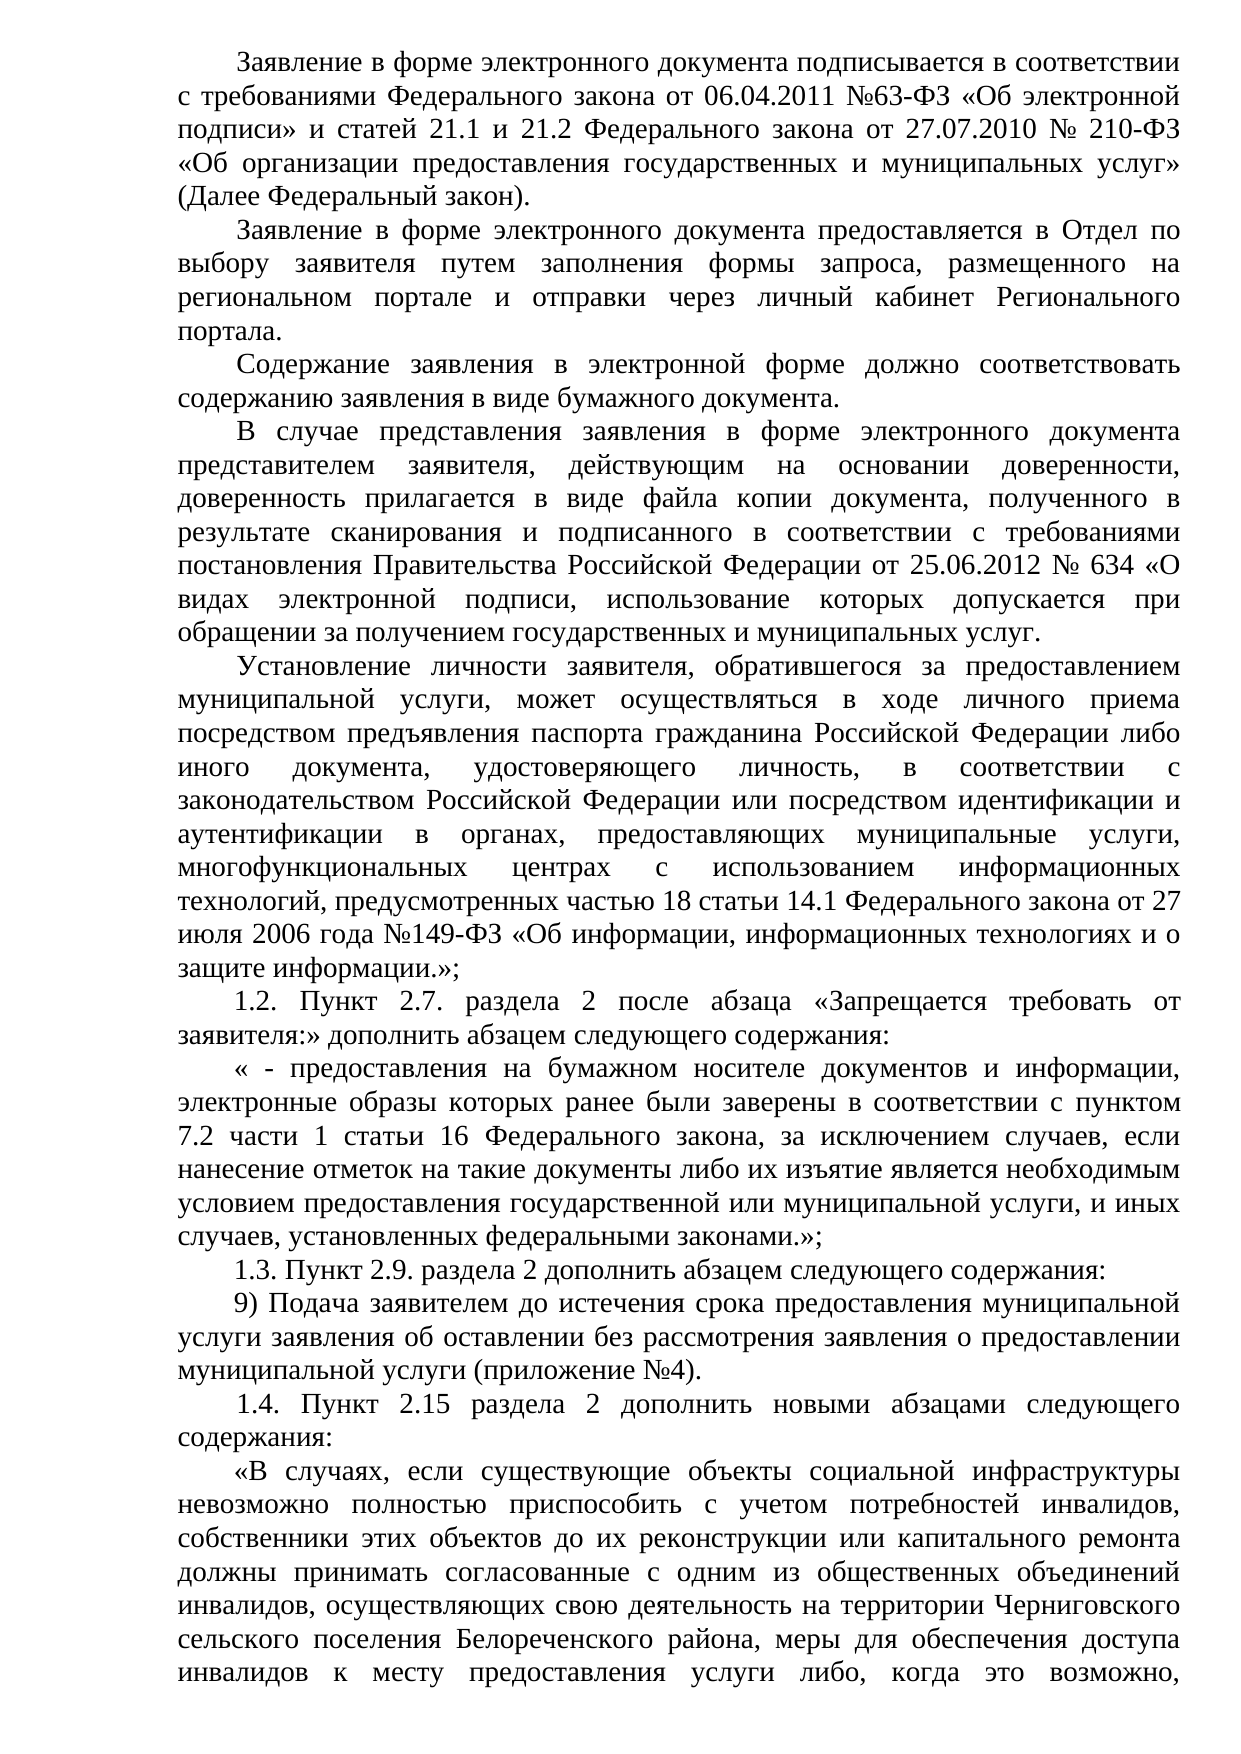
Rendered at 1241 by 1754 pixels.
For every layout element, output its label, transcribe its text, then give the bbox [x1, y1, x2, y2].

text Содержание заявления в электронной форме должно соответствовать содержанию заявления в виде бумажного документа. [177, 346, 1181, 413]
text 1.4. Пункт 2.15 раздела 2 дополнить новыми абзацами следующего содержания: [177, 1386, 1181, 1453]
text В случае представления заявления в форме электронного документа представителем заявителя, действующим на основании доверенности, доверенность прилагается в виде файла копии документа, полученного в результате сканирования и подписанного в соответствии с требованиями постановления Правительства Российской Федерации от 25.06.2012 № 634 «О видах электронной подписи, использование которых допускается при обращении за получением государственных и муниципальных услуг. [177, 413, 1181, 648]
text Заявление в форме электронного документа предоставляется в Отдел по выбору заявителя путем заполнения формы запроса, размещенного на региональном портале и отправки через личный кабинет Регионального портала. [177, 212, 1181, 346]
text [177, 1453, 1181, 1688]
text 1.2. Пункт 2.7. раздела 2 после абзаца «Запрещается требовать от заявителя:» дополнить абзацем следующего содержания: [177, 983, 1181, 1051]
text Заявление в форме электронного документа подписывается в соответствии с требованиями Федерального закона от 06.04.2011 №63-ФЗ «Об электронной подписи» и статей 21.1 и 21.2 Федерального закона от 27.07.2010 № 210-ФЗ «Об организации предоставления государственных и муниципальных услуг» (Далее Федеральный закон). [177, 44, 1181, 212]
text 1.3. Пункт 2.9. раздела 2 дополнить абзацем следующего содержания: [177, 1252, 1181, 1285]
text Установление личности заявителя, обратившегося за предоставлением муниципальной услуги, может осуществляться в ходе личного приема посредством предъявления паспорта гражданина Российской Федерации либо иного документа, удостоверяющего личность, в соответствии с законодательством Российской Федерации или посредством идентификации и аутентификации в органах, предоставляющих муниципальные услуги, многофункциональных центрах с использованием информационных технологий, предусмотренных частью 18 статьи 14.1 Федерального закона от 27 июля 2006 года №149-ФЗ «Об информации, информационных технологиях и о защите информации.»; [177, 648, 1181, 983]
text 9) Подача заявителем до истечения срока предоставления муниципальной услуги заявления об оставлении без рассмотрения заявления о предоставлении муниципальной услуги (приложение №4). [177, 1285, 1181, 1386]
text « - предоставления на бумажном носителе документов и информации, электронные образы которых ранее были заверены в соответствии с пунктом 7.2 части 1 статьи 16 Федерального закона, за исключением случаев, если нанесение отметок на такие документы либо их изъятие является необходимым условием предоставления государственной или муниципальной услуги, и иных случаев, установленных федеральными законами.»; [177, 1051, 1181, 1252]
